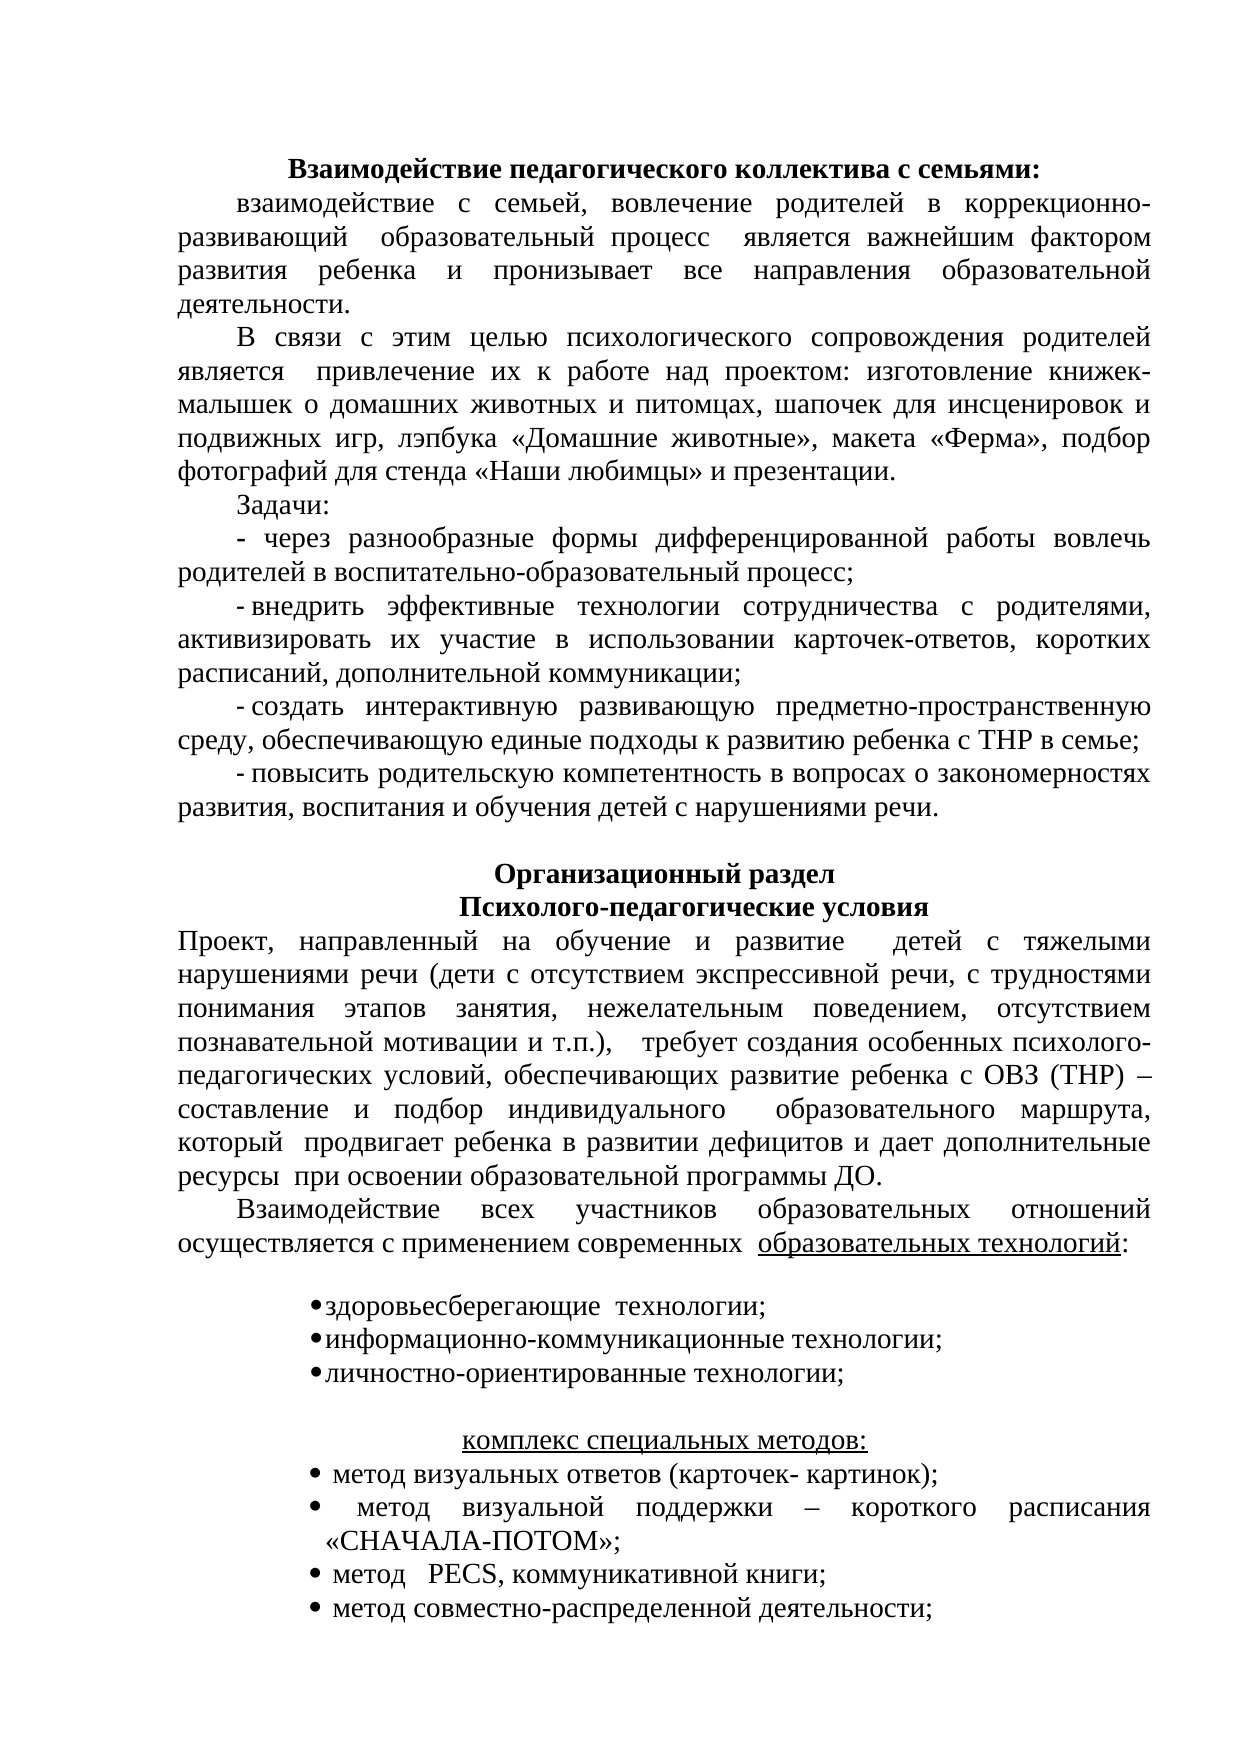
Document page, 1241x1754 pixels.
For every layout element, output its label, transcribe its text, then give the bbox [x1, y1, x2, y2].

text - через разнообразные формы дифференцированной работы вовлечь родителей в воспитательно-образовательный процесс; [177, 521, 1152, 588]
text Взаимодействие всех участников образовательных отношений осуществляется с применением современных образовательных технологий: [177, 1191, 1152, 1258]
text взаимодействие с семьей, вовлечение родителей в коррекционно-развивающий образовательный процесс является важнейшим фактором развития ребенка и пронизывает все направления образовательной деятельности. [177, 185, 1152, 319]
text В связи с этим целью психологического сопровождения родителей является привлечение их к работе над проектом: изготовление книжек-малышек о домашних животных и питомцах, шапочек для инсценировок и подвижных игр, лэпбука «Домашние животные», макета «Ферма», подбор фотографий для стенда «Наши любимцы» и презентации. [177, 319, 1152, 487]
list метод PECS, коммуникативной книги; [310, 1557, 1152, 1590]
list метод совместно-распределенной деятельности; [310, 1590, 1152, 1624]
list метод визуальной поддержки – короткого расписания «СНАЧАЛА-ПОТОМ»; [310, 1489, 1152, 1557]
list внедрить эффективные технологии сотрудничества с родителями, активизировать их участие в использовании карточек-ответов, коротких расписаний, дополнительной коммуникации; [177, 588, 1152, 688]
text Психолого-педагогические условия [177, 889, 1152, 923]
text комплекс специальных методов: [177, 1422, 1152, 1456]
text Задачи: [177, 487, 1152, 521]
list метод визуальных ответов (карточек- картинок); [310, 1456, 1152, 1489]
text Проект, направленный на обучение и развитие детей с тяжелыми нарушениями речи (дети с отсутствием экспрессивной речи, с трудностями понимания этапов занятия, нежелательным поведением, отсутствием познавательной мотивации и т.п.), требует создания особенных психолого-педагогических условий, обеспечивающих развитие ребенка с ОВЗ (ТНР) – составление и подбор индивидуального образовательного маршрута, который продвигает ребенка в развитии дефицитов и дает дополнительные ресурсы при освоении образовательной программы ДО. [177, 923, 1152, 1191]
list повысить родительскую компетентность в вопросах о закономерностях развития, воспитания и обучения детей с нарушениями речи. [177, 755, 1152, 822]
list создать интерактивную развивающую предметно-пространственную среду, обеспечивающую единые подходы к развитию ребенка с ТНР в семье; [177, 688, 1152, 755]
list здоровьесберегающие технологии; [252, 1288, 1152, 1321]
list личностно-ориентированные технологии; [252, 1355, 1152, 1389]
list информационно-коммуникационные технологии; [252, 1321, 1152, 1355]
text Организационный раздел [177, 856, 1152, 889]
text Взаимодействие педагогического коллектива с семьями: [177, 152, 1152, 185]
